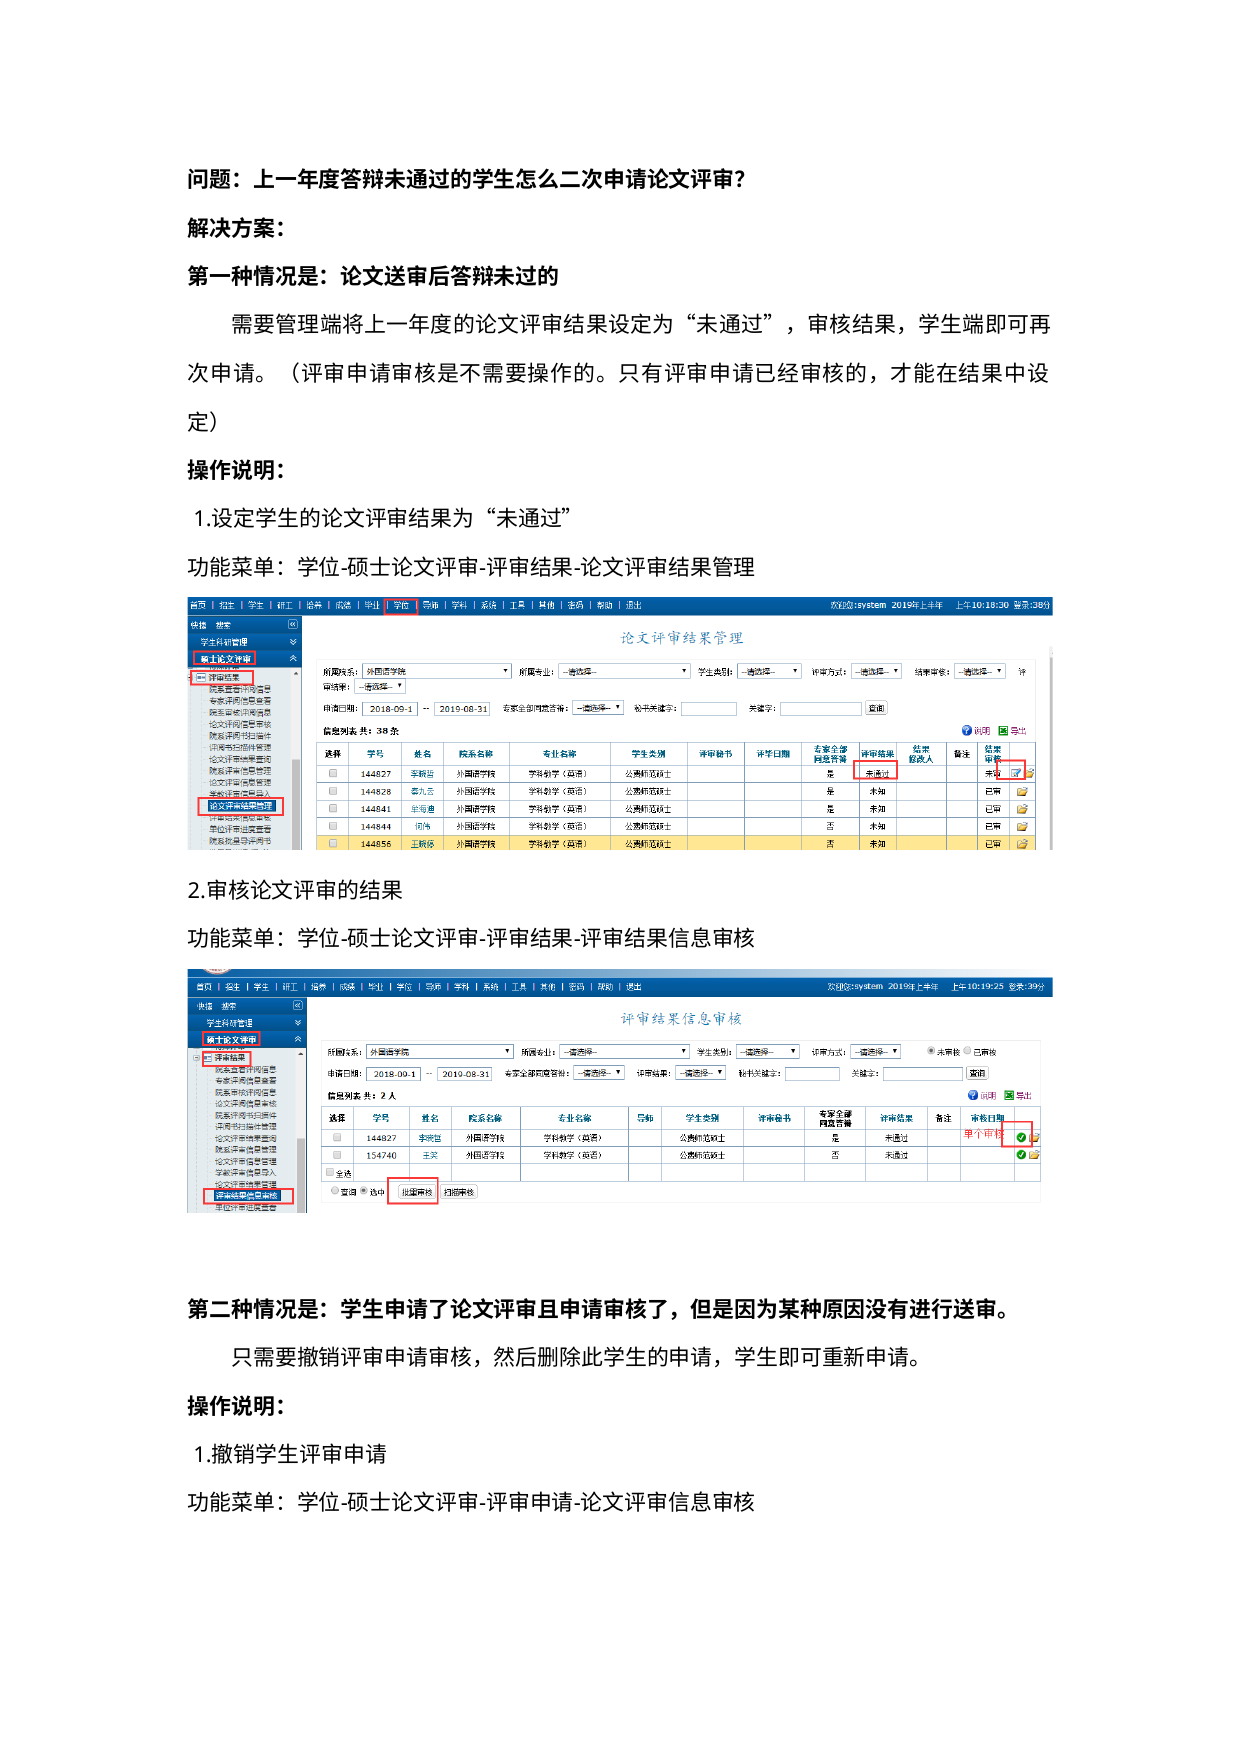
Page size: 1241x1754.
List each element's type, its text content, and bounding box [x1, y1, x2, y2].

text 只需要撤销评审申请审核，然后删除此学生的申请，学生即可重新申请。 [187, 1340, 1053, 1372]
text 解决方案： [187, 210, 1053, 243]
text 功能菜单：学位-硕士论文评审-评审结果-评审结果信息审核 [187, 921, 1053, 953]
text 功能菜单：学位-硕士论文评审-评审申请-论文评审信息审核 [187, 1485, 1053, 1517]
text 1.设定学生的论文评审结果为“未通过” [187, 501, 1053, 534]
picture [187, 969, 1053, 1213]
picture [187, 597, 1053, 850]
text 需要管理端将上一年度的论文评审结果设定为“未通过”，审核结果，学生端即可再次申请。（评审申请审核是不需要操作的。只有评审申请已经审核的，才能在结果中设定） [187, 307, 1053, 437]
text 操作说明： [187, 453, 1053, 485]
text 第二种情况是：学生申请了论文评审且申请审核了，但是因为某种原因没有进行送审。 [187, 1292, 1053, 1324]
text 问题：上一年度答辩未通过的学生怎么二次申请论文评审？ [187, 162, 1053, 194]
text 2.审核论文评审的结果 [187, 873, 1053, 905]
text 1.撤销学生评审申请 [187, 1437, 1053, 1469]
text 功能菜单：学位-硕士论文评审-评审结果-论文评审结果管理 [187, 549, 1053, 582]
text 操作说明： [187, 1388, 1053, 1421]
text 第一种情况是：论文送审后答辩未过的 [187, 259, 1053, 291]
